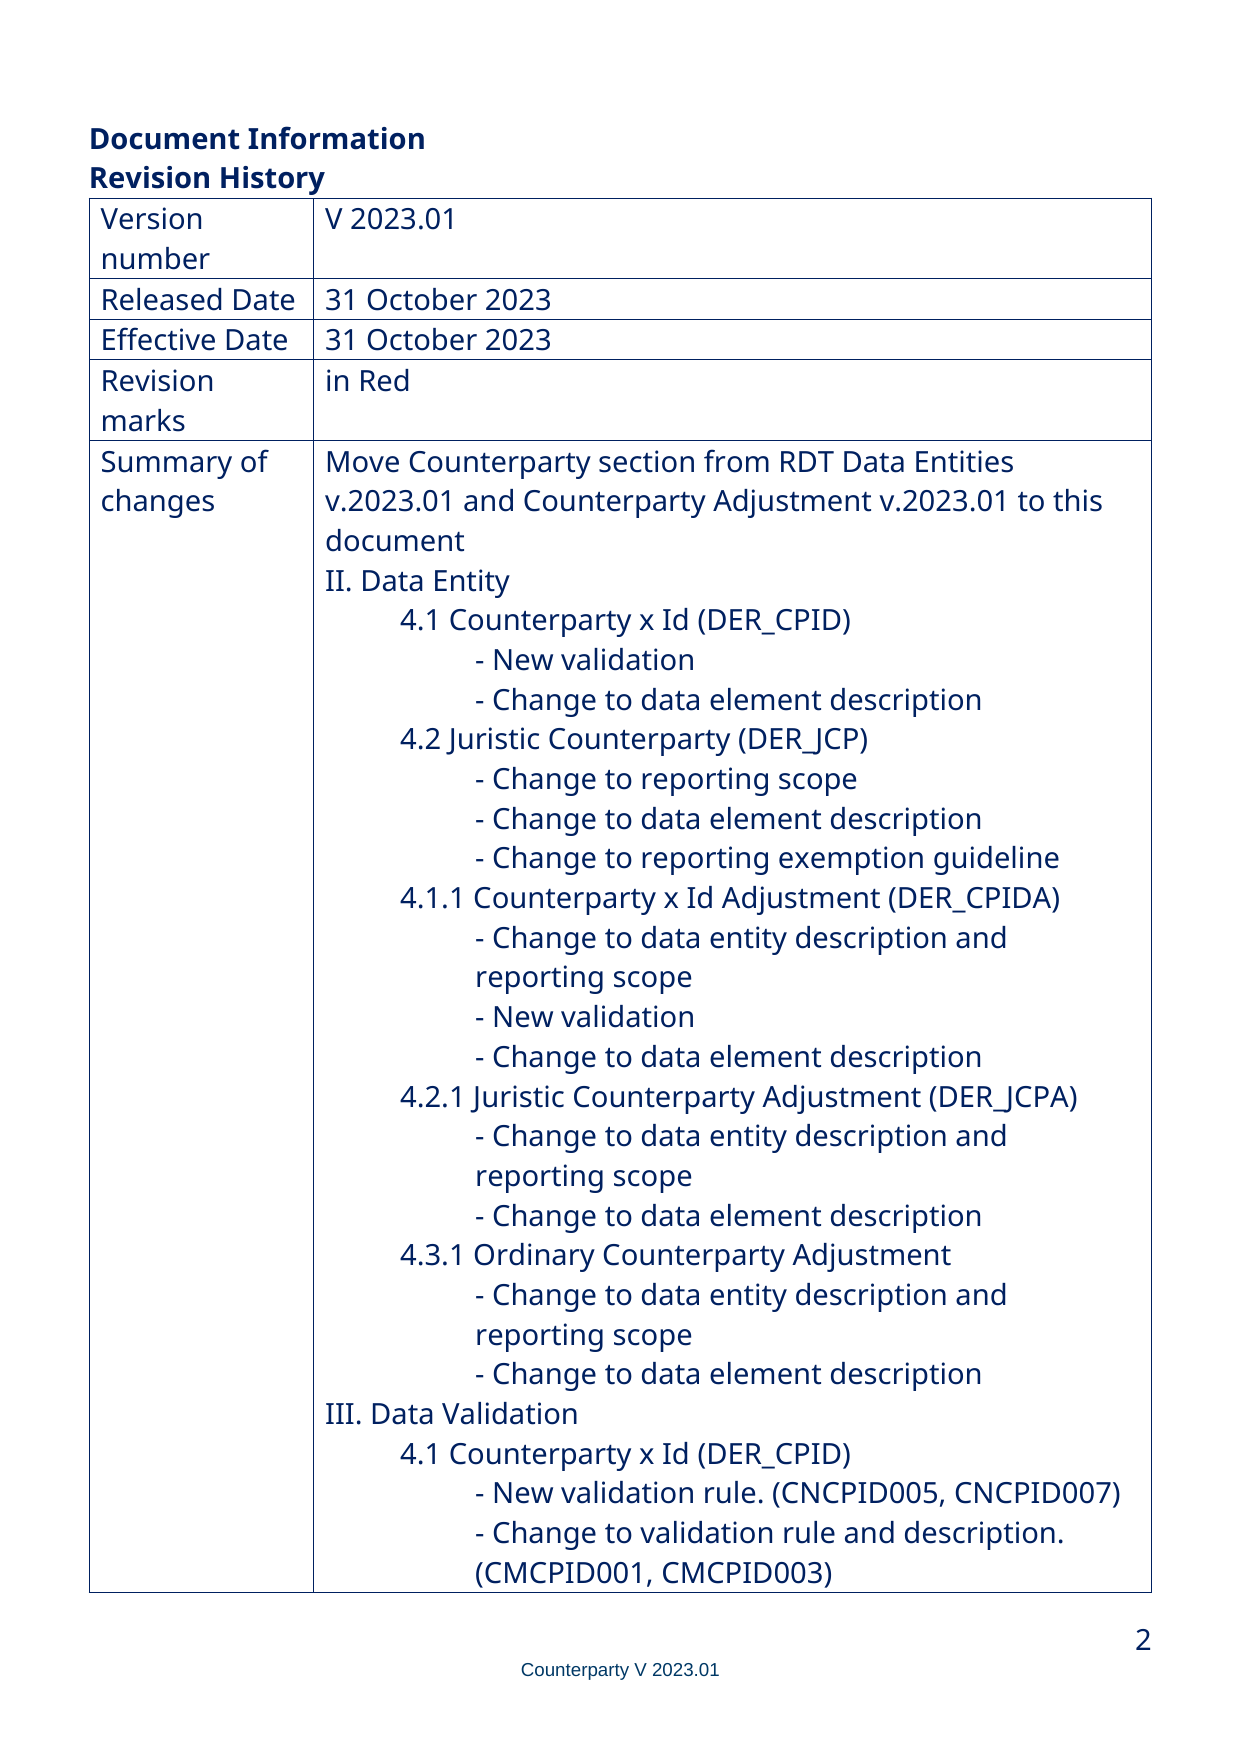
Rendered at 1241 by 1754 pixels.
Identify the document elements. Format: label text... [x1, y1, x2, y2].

table_cell Effective Date [90, 320, 313, 359]
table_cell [314, 441, 1151, 1592]
table_cell Released Date [90, 279, 313, 319]
table_header Version number [90, 199, 313, 278]
table_cell 31 October 2023 [314, 320, 1151, 359]
text Document Information [89, 118, 1152, 158]
table_header V 2023.01 [314, 199, 1151, 278]
text Revision History [89, 158, 1152, 197]
table_cell Summary of changes [90, 441, 313, 1592]
table_cell 31 October 2023 [314, 279, 1151, 319]
table_cell Revision marks [90, 360, 313, 440]
table_cell in Red [314, 360, 1151, 440]
